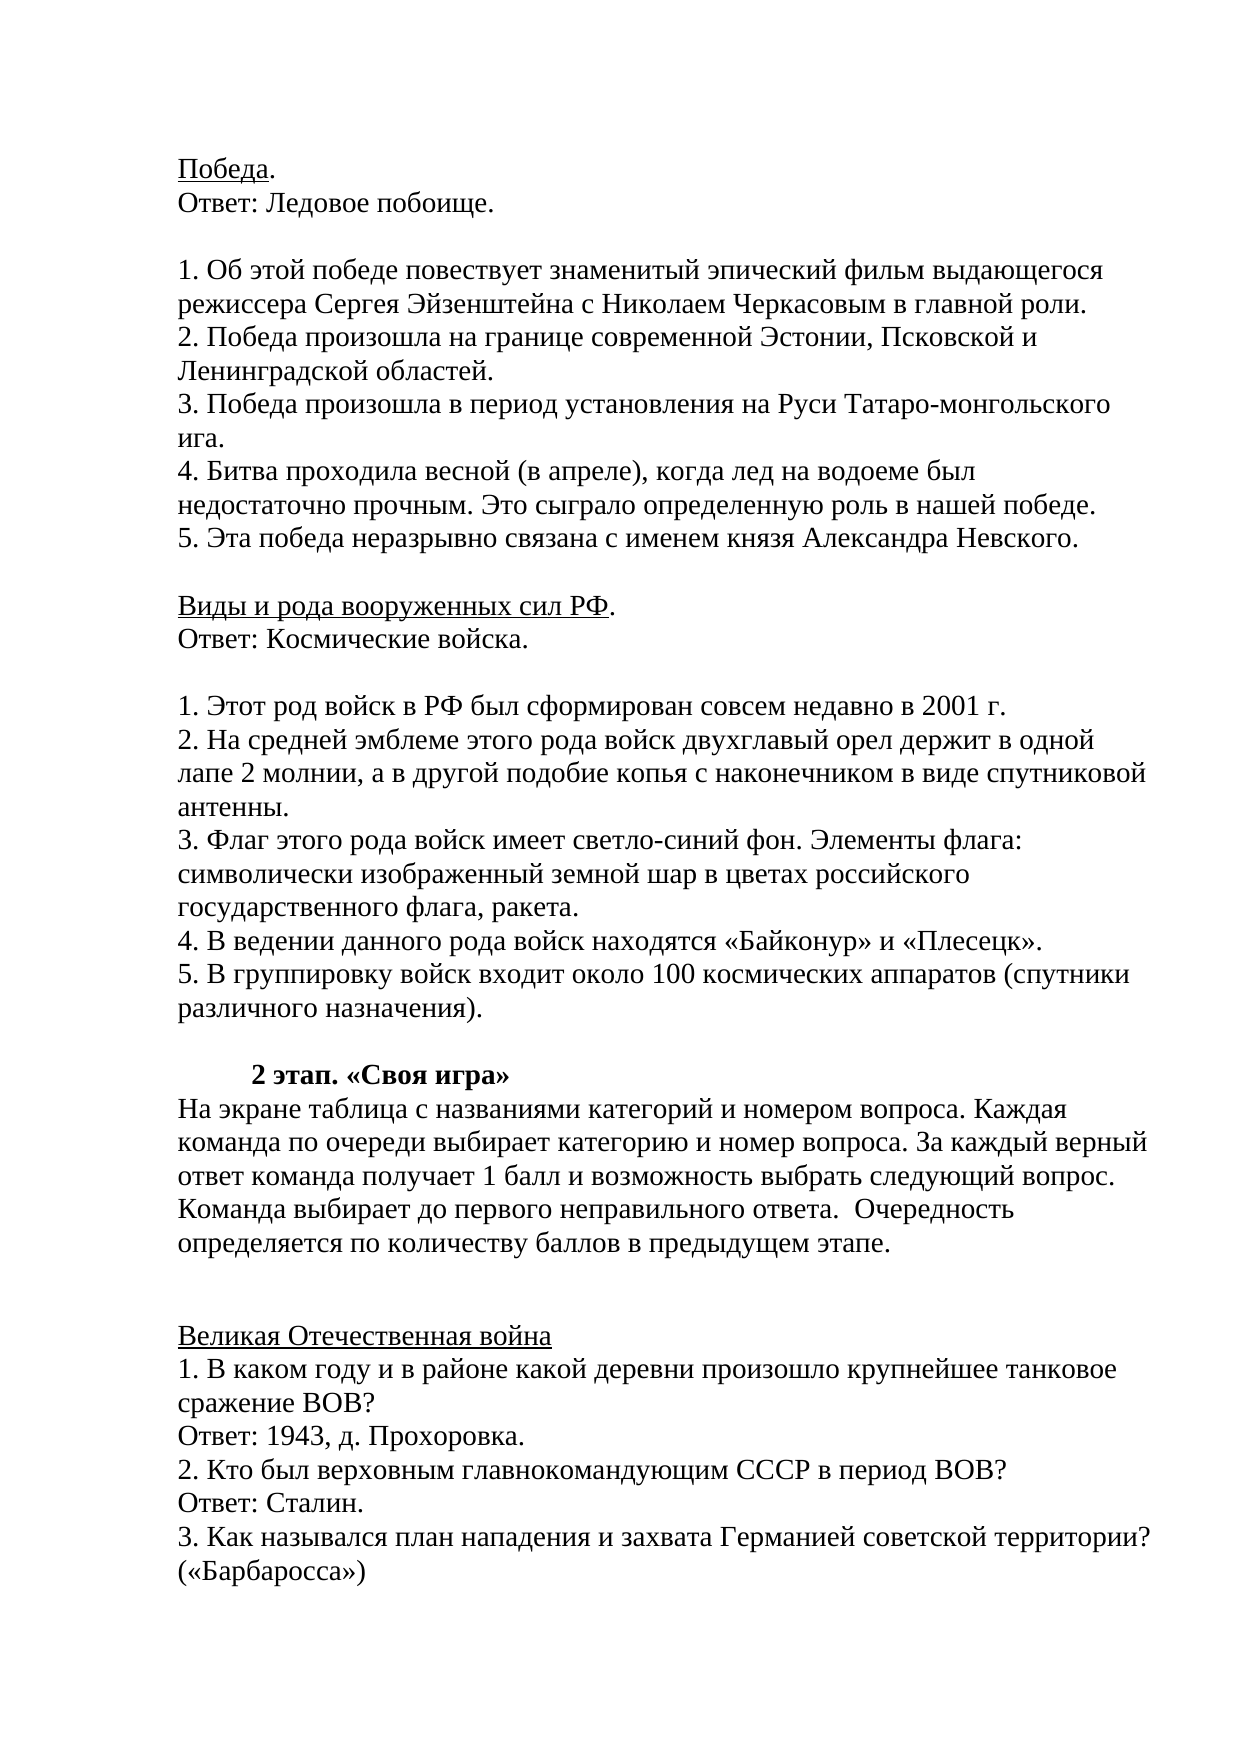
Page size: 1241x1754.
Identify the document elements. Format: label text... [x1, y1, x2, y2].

text 2. Победа произошла на границе современной Эстонии, Псковской и Ленинградской областей. [177, 319, 1152, 386]
text Победа. [177, 152, 1152, 185]
text Виды и рода вооруженных сил РФ. [177, 588, 1152, 621]
text 5. Эта победа неразрывно связана с именем князя Александра Невского. [177, 521, 1152, 554]
text 2. На средней эмблеме этого рода войск двухглавый орел держит в одной лапе 2 молнии, а в другой подобие копья с наконечником в виде спутниковой антенны. [177, 722, 1152, 822]
text 1. Об этой победе повествует знаменитый эпический фильм выдающегося режиссера Сергея Эйзенштейна с Николаем Черкасовым в главной роли. [177, 252, 1152, 319]
text 1. Этот род войск в РФ был сформирован совсем недавно в . [177, 688, 1152, 722]
text 4. Битва проходила весной (в апреле), когда лед на водоеме был недостаточно прочным. Это сыграло определенную роль в нашей победе. [177, 453, 1152, 521]
text 5. В группировку войск входит около 100 космических аппаратов (спутники различного назначения). [177, 957, 1152, 1024]
text Ответ: 1943, д. Прохоровка. [177, 1418, 1152, 1452]
text 4. В ведении данного рода войск находятся «Байконур» и «Плесецк». [177, 923, 1152, 957]
text 3. Как назывался план нападения и захвата Германией советской территории? («Барбаросса») [177, 1519, 1152, 1586]
text 2. Кто был верховным главнокомандующим СССР в период ВОВ? [177, 1452, 1152, 1486]
text Великая Отечественная война [177, 1318, 1152, 1351]
text 3. Победа произошла в период установления на Руси Татаро-монгольского ига. [177, 386, 1152, 453]
text Ответ: Ледовое побоище. [177, 185, 1152, 219]
text 2 этап. «Своя игра» [177, 1057, 1152, 1091]
text 1. В каком году и в районе какой деревни произошло крупнейшее танковое сражение ВОВ? [177, 1351, 1152, 1418]
text На экране таблица с названиями категорий и номером вопроса. Каждая команда по очереди выбирает категорию и номер вопроса. За каждый верный ответ команда получает 1 балл и возможность выбрать следующий вопрос. Команда выбирает до первого неправильного ответа. Очередность определяется по количеству баллов в предыдущем этапе. [177, 1091, 1152, 1258]
text Ответ: Сталин. [177, 1486, 1152, 1519]
text Ответ: Космические войска. [177, 621, 1152, 655]
text 3. Флаг этого рода войск имеет светло-синий фон. Элементы флага: символически изображенный земной шар в цветах российского государственного флага, ракета. [177, 822, 1152, 923]
